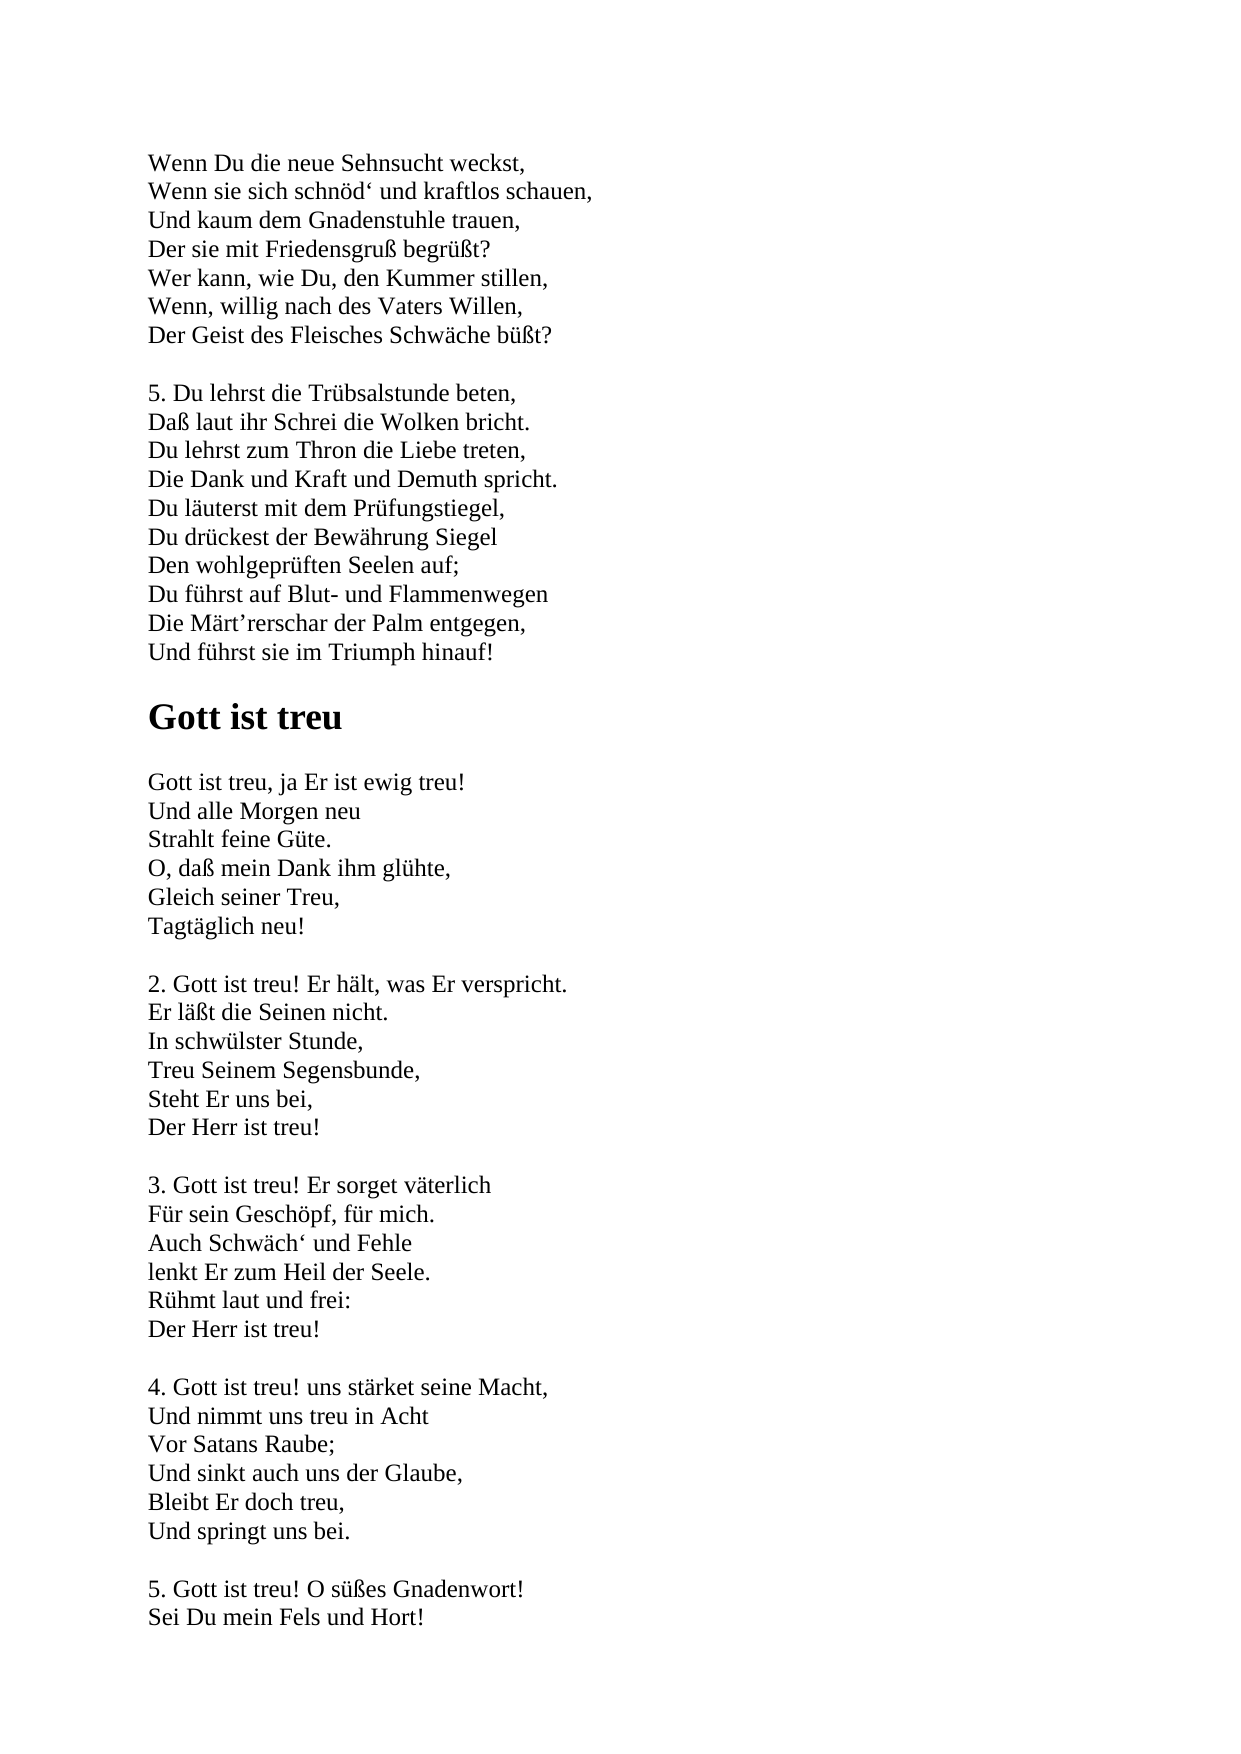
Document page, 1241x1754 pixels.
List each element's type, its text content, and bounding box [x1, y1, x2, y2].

text 4. Gott ist treu! uns stärket seine Macht, Und nimmt uns treu in Acht Vor Satans Raube; Und sinkt auch uns der Glaube, Bleibt Er doch treu, Und springt uns bei. [148, 1372, 1093, 1544]
subtitle Gott ist treu [148, 695, 1093, 738]
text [148, 148, 1093, 349]
text 5. Du lehrst die Trübsalstunde beten, Daß laut ihr Schrei die Wolken bricht. Du lehrst zum Thron die Liebe treten, Die Dank und Kraft und Demuth spricht. Du läuterst mit dem Prüfungstiegel, Du drückest der Bewährung Siegel Den wohlgeprüften Seelen auf; Du führst auf Blut- und Flammenwegen Die Märt’rerschar der Palm entgegen, Und führst sie im Triumph hinauf! [148, 378, 1093, 666]
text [148, 1574, 1093, 1631]
text 2. Gott ist treu! Er hält, was Er verspricht. Er läßt die Seinen nicht. In schwülster Stunde, Treu Seinem Segensbunde, Steht Er uns bei, Der Herr ist treu! [148, 969, 1093, 1141]
text 3. Gott ist treu! Er sorget väterlich Für sein Geschöpf, für mich. Auch Schwäch‘ und Fehle lenkt Er zum Heil der Seele. Rühmt laut und frei: Der Herr ist treu! [148, 1170, 1093, 1343]
text Gott ist treu, ja Er ist ewig treu! Und alle Morgen neu Strahlt feine Güte. O, daß mein Dank ihm glühte, Gleich seiner Treu, Tagtäglich neu! [148, 767, 1093, 939]
